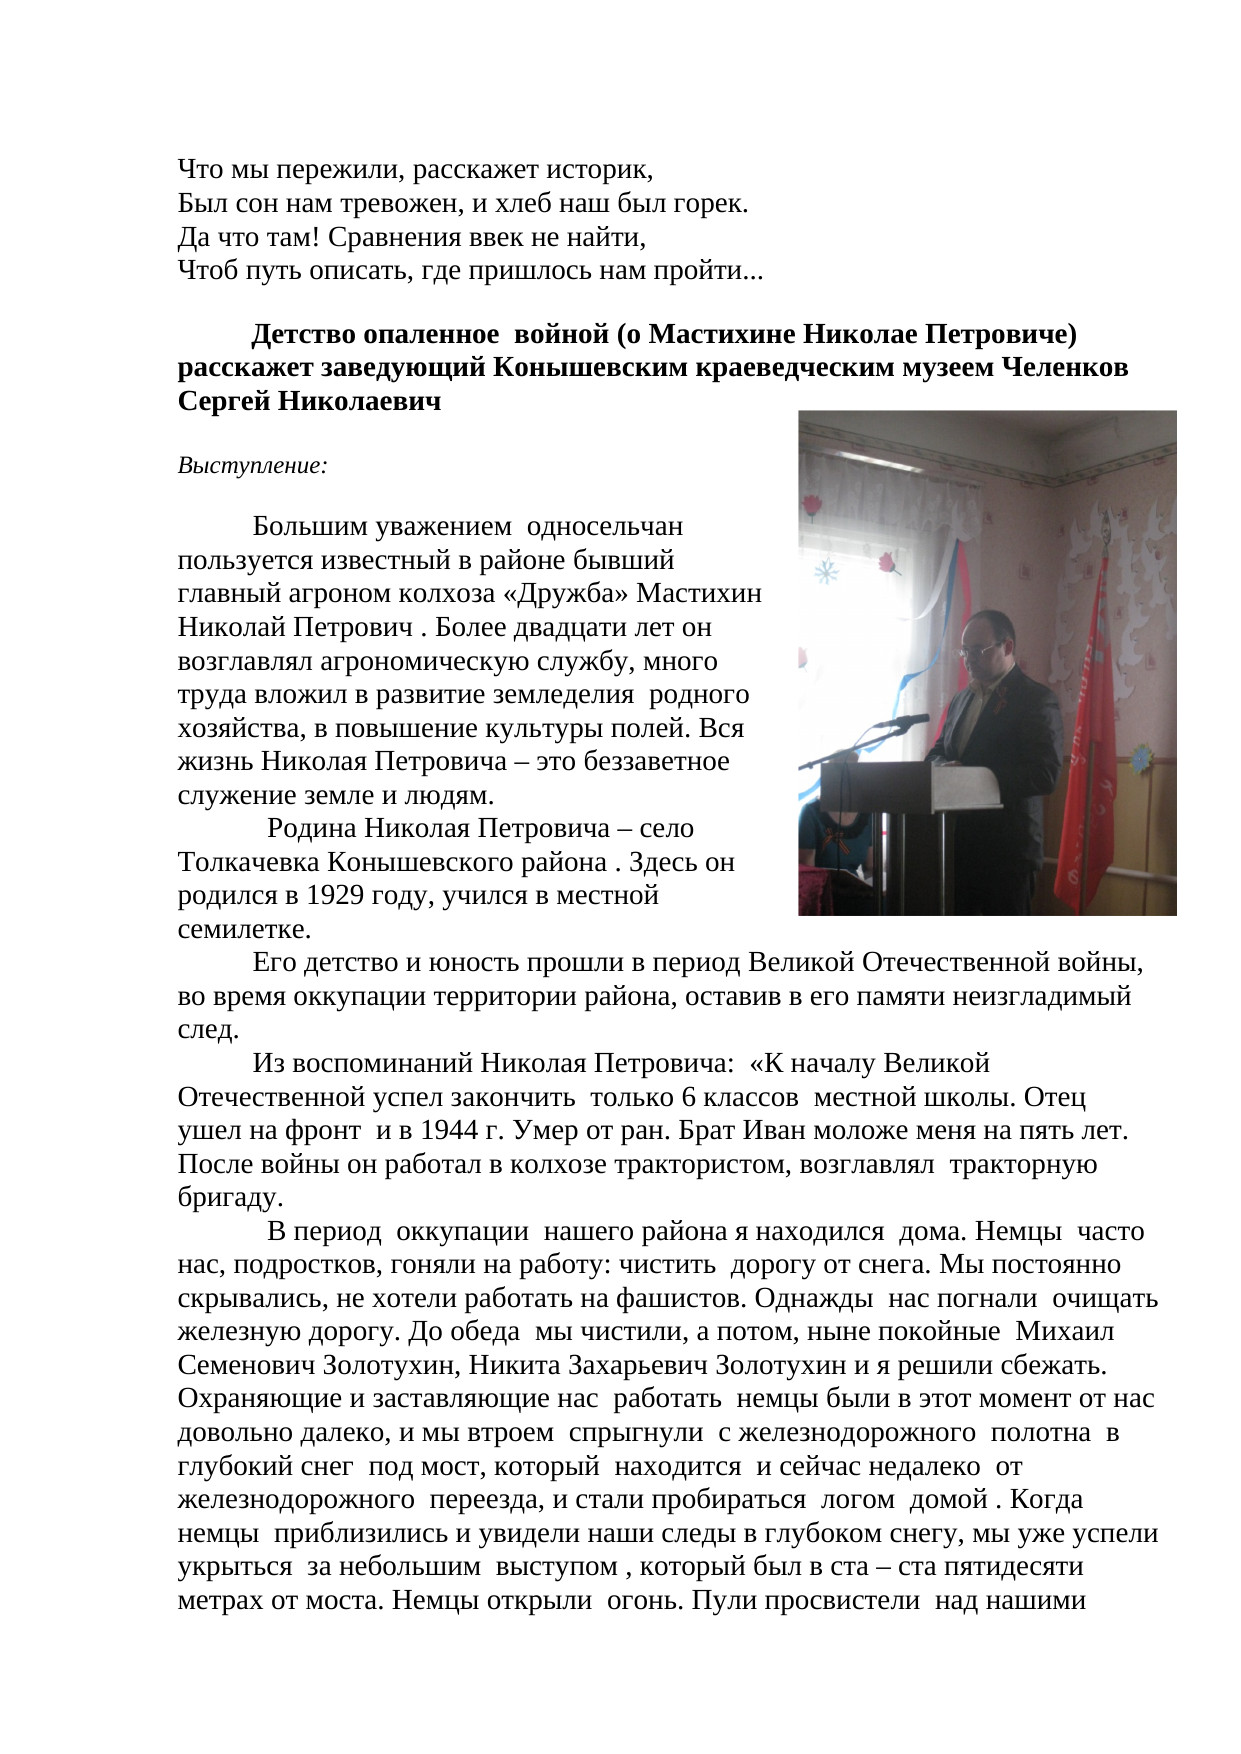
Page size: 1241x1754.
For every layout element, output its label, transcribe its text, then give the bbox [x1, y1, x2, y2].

text Его детство и юность прошли в период Великой Отечественной войны, во время оккупации территории района, оставив в его памяти неизгладимый след. [177, 944, 1164, 1045]
text Родина Николая Петровича – село Толкачевка Конышевского района . Здесь он родился в 1929 году, учился в местной семилетке. [177, 810, 1164, 944]
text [177, 1213, 1164, 1615]
text Детство опаленное войной (о Мастихине Николае Петровиче) расскажет заведующий Конышевским краеведческим музеем Челенков Сергей Николаевич [177, 316, 1152, 416]
text Чтоб путь описать, где пришлось нам пройти... [177, 252, 1152, 286]
text Был сон нам тревожен, и хлеб наш был горек. [177, 185, 1152, 219]
text Из воспоминаний Николая Петровича: «К началу Великой Отечественной успел закончить только 6 классов местной школы. Отец ушел на фронт и в 1944 г. Умер от ран. Брат Иван моложе меня на пять лет. После войны он работал в колхозе трактористом, возглавлял тракторную бригаду. [177, 1045, 1164, 1213]
text Большим уважением односельчан пользуется известный в районе бывший главный агроном колхоза «Дружба» Мастихин Николай Петрович . Более двадцати лет он возглавлял агрономическую службу, много труда вложил в развитие земледелия родного хозяйства, в повышение культуры полей. Вся жизнь Николая Петровича – это беззаветное служение земле и людям. [177, 508, 798, 810]
picture [799, 411, 1177, 915]
text Да что там! Сравнения ввек не найти, [177, 219, 1152, 252]
text Что мы пережили, расскажет историк, [177, 152, 1152, 185]
text Выступление: [177, 450, 798, 479]
